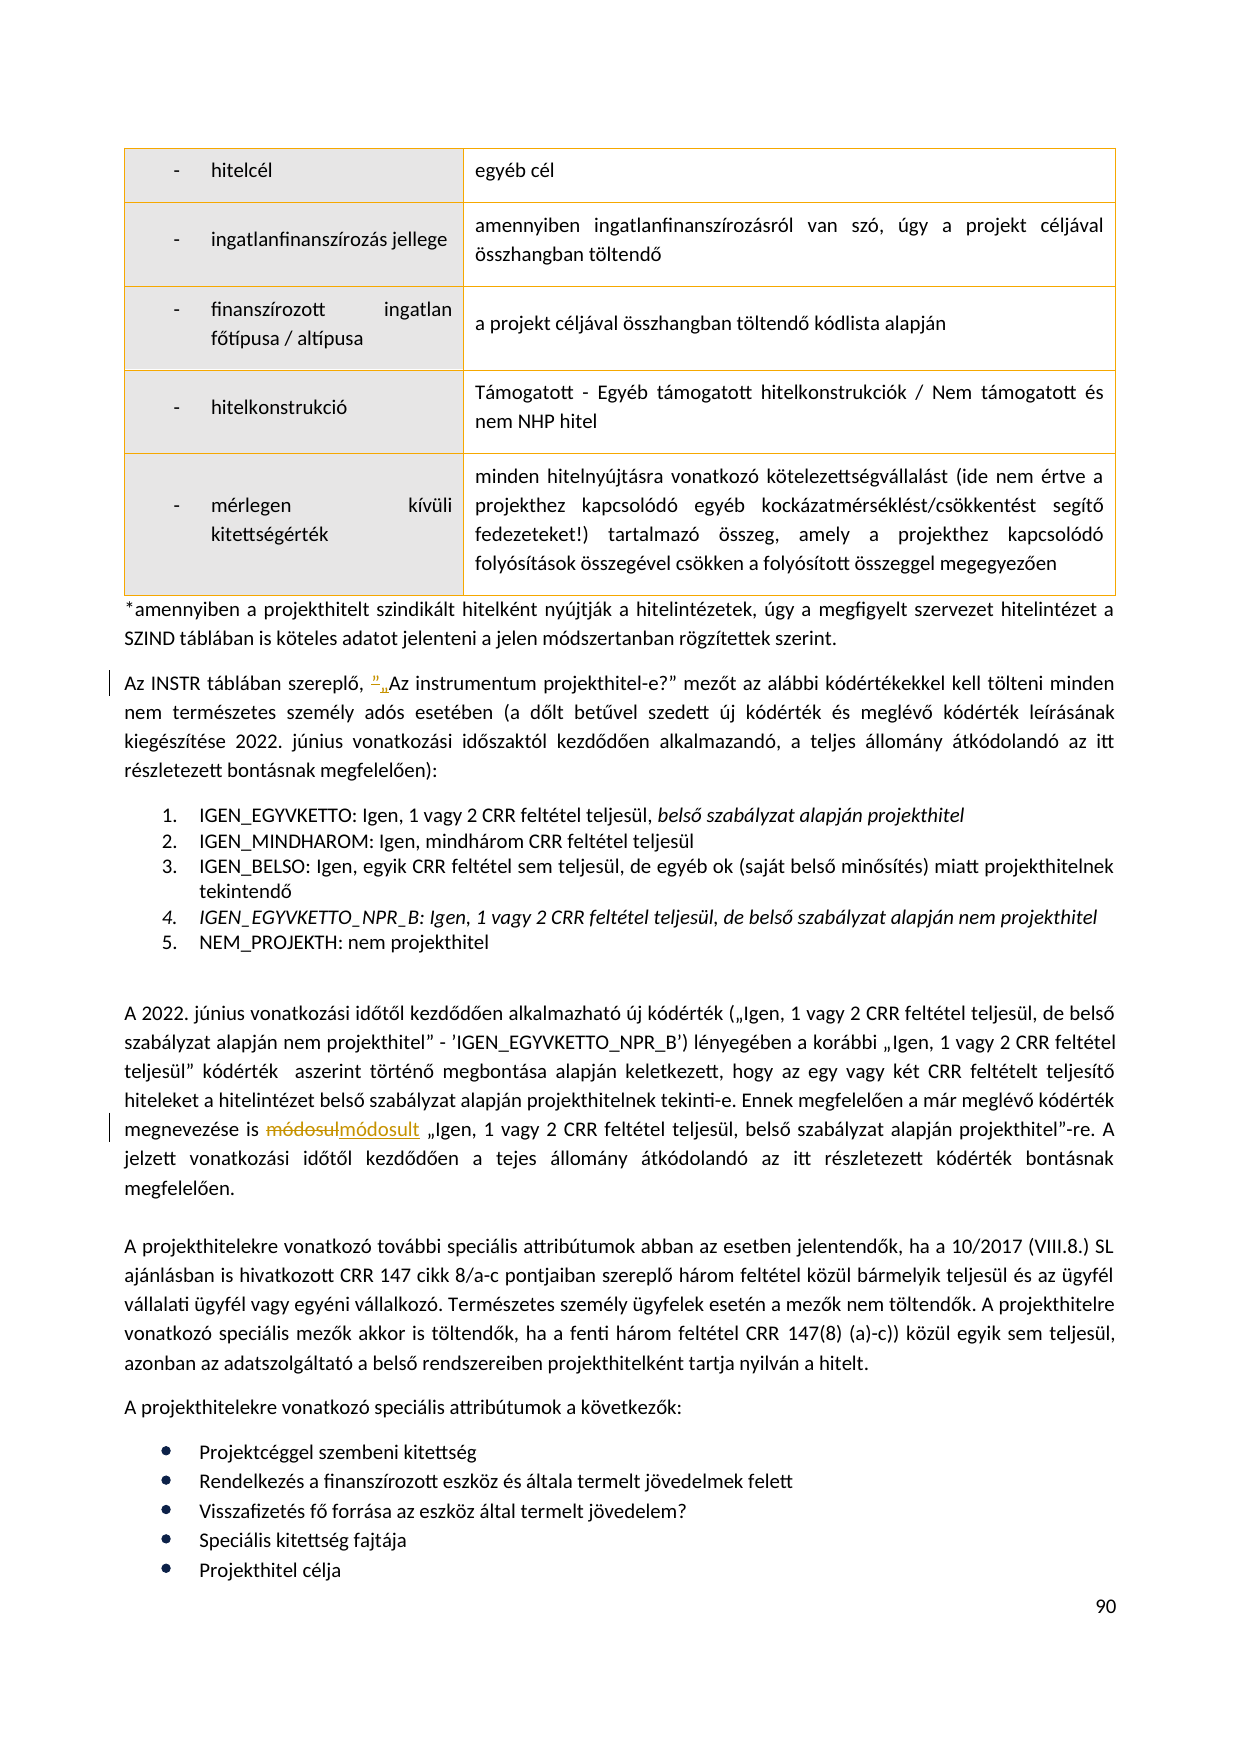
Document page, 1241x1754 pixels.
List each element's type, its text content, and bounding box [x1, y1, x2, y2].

table_cell ingatlanfinanszírozás jellege [125, 203, 463, 286]
list IGEN_EGYVKETTO_NPR_B: Igen, 1 vagy 2 CRR feltétel teljesül, de belső szabályzat alapján nem projekthitel [162, 904, 1116, 929]
list Rendelkezés a finanszírozott eszköz és általa termelt jövedelmek felett [162, 1469, 1116, 1494]
list Visszafizetés fő forrása az eszköz által termelt jövedelem? [162, 1498, 1116, 1524]
list IGEN_EGYVKETTO: Igen, 1 vagy 2 CRR feltétel teljesül, belső szabályzat alapján projekthitel [162, 802, 1116, 828]
table_cell finanszírozott ingatlan főtípusa / altípusa [125, 287, 463, 369]
list IGEN_MINDHAROM: Igen, mindhárom CRR feltétel teljesül [162, 828, 1116, 853]
list Projekthitel célja [162, 1557, 1116, 1582]
list Speciális kitettség fajtája [162, 1527, 1116, 1553]
list NEM_PROJEKTH: nem projekthitel [162, 929, 1116, 955]
table_cell a projekt céljával összhangban töltendő kódlista alapján [464, 287, 1115, 369]
text A projekthitelekre vonatkozó speciális attribútumok a következők: [124, 1394, 1116, 1420]
table_cell minden hitelnyújtásra vonatkozó kötelezettségvállalást (ide nem értve a projekthez kapcsolódó egyéb kockázatmérséklést/csökkentést segítő fedezeteket!) tartalmazó összeg, amely a projekthez kapcsolódó folyósítások összegével csökken a folyósított összeggel megegyezően [464, 454, 1115, 595]
text Az INSTR táblában szereplő, Az instrumentum projekthitel-e?” mezőt az alábbi kódértékekkel kell tölteni minden nem természetes személy adós esetében (a dőlt betűvel szedett új kódérték és meglévő kódérték leírásának kiegészítése 2022. június vonatkozási időszaktól kezdődően alkalmazandó, a teljes állomány átkódolandó az itt részletezett bontásnak megfelelően): [124, 670, 1116, 783]
table_cell hitelkonstrukció [125, 371, 463, 453]
list Projektcéggel szembeni kitettség [162, 1439, 1116, 1465]
list IGEN_BELSO: Igen, egyik CRR feltétel sem teljesül, de egyéb ok (saját belső minősítés) miatt projekthitelnek tekintendő [162, 853, 1116, 904]
table_cell Támogatott - Egyéb támogatott hitelkonstrukciók / Nem támogatott és nem NHP hitel [464, 371, 1115, 453]
text *amennyiben a projekthitelt szindikált hitelként nyújtják a hitelintézetek, úgy a megfigyelt szervezet hitelintézet a SZIND táblában is köteles adatot jelenteni a jelen módszertanban rögzítettek szerint. [124, 596, 1116, 651]
table_cell amennyiben ingatlanfinanszírozásról van szó, úgy a projekt céljával összhangban töltendő [464, 203, 1115, 286]
text A projekthitelekre vonatkozó további speciális attribútumok abban az esetben jelentendők, ha a 10/2017 (VIII.8.) SL ajánlásban is hivatkozott CRR 147 cikk 8/a-c pontjaiban szereplő három feltétel közül bármelyik teljesül és az ügyfél vállalati ügyfél vagy egyéni vállalkozó. Természetes személy ügyfelek esetén a mezők nem töltendők. A projekthitelre vonatkozó speciális mezők akkor is töltendők, ha a fenti három feltétel CRR 147(8) (a)-c)) közül egyik sem teljesül, azonban az adatszolgáltató a belső rendszereiben projekthitelként tartja nyilván a hitelt. [124, 1233, 1116, 1375]
table_cell mérlegen kívüli kitettségérték [125, 454, 463, 595]
table_cell egyéb cél [464, 149, 1115, 202]
text A 2022. június vonatkozási időtől kezdődően alkalmazható új kódérték („Igen, 1 vagy 2 CRR feltétel teljesül, de belső szabályzat alapján nem projekthitel” - ’IGEN_EGYVKETTO_NPR_B’) lényegében a korábbi „Igen, 1 vagy 2 CRR feltétel teljesül” kódérték aszerint történő megbontása alapján keletkezett, hogy az egy vagy két CRR feltételt teljesítő hiteleket a hitelintézet belső szabályzat alapján projekthitelnek tekinti-e. Ennek megfelelően a már meglévő kódérték megnevezése is „Igen, 1 vagy 2 CRR feltétel teljesül, belső szabályzat alapján projekthitel”-re. A jelzett vonatkozási időtől kezdődően a tejes állomány átkódolandó az itt részletezett kódérték bontásnak megfelelően. [124, 1000, 1116, 1200]
table_cell hitelcél [125, 149, 463, 202]
